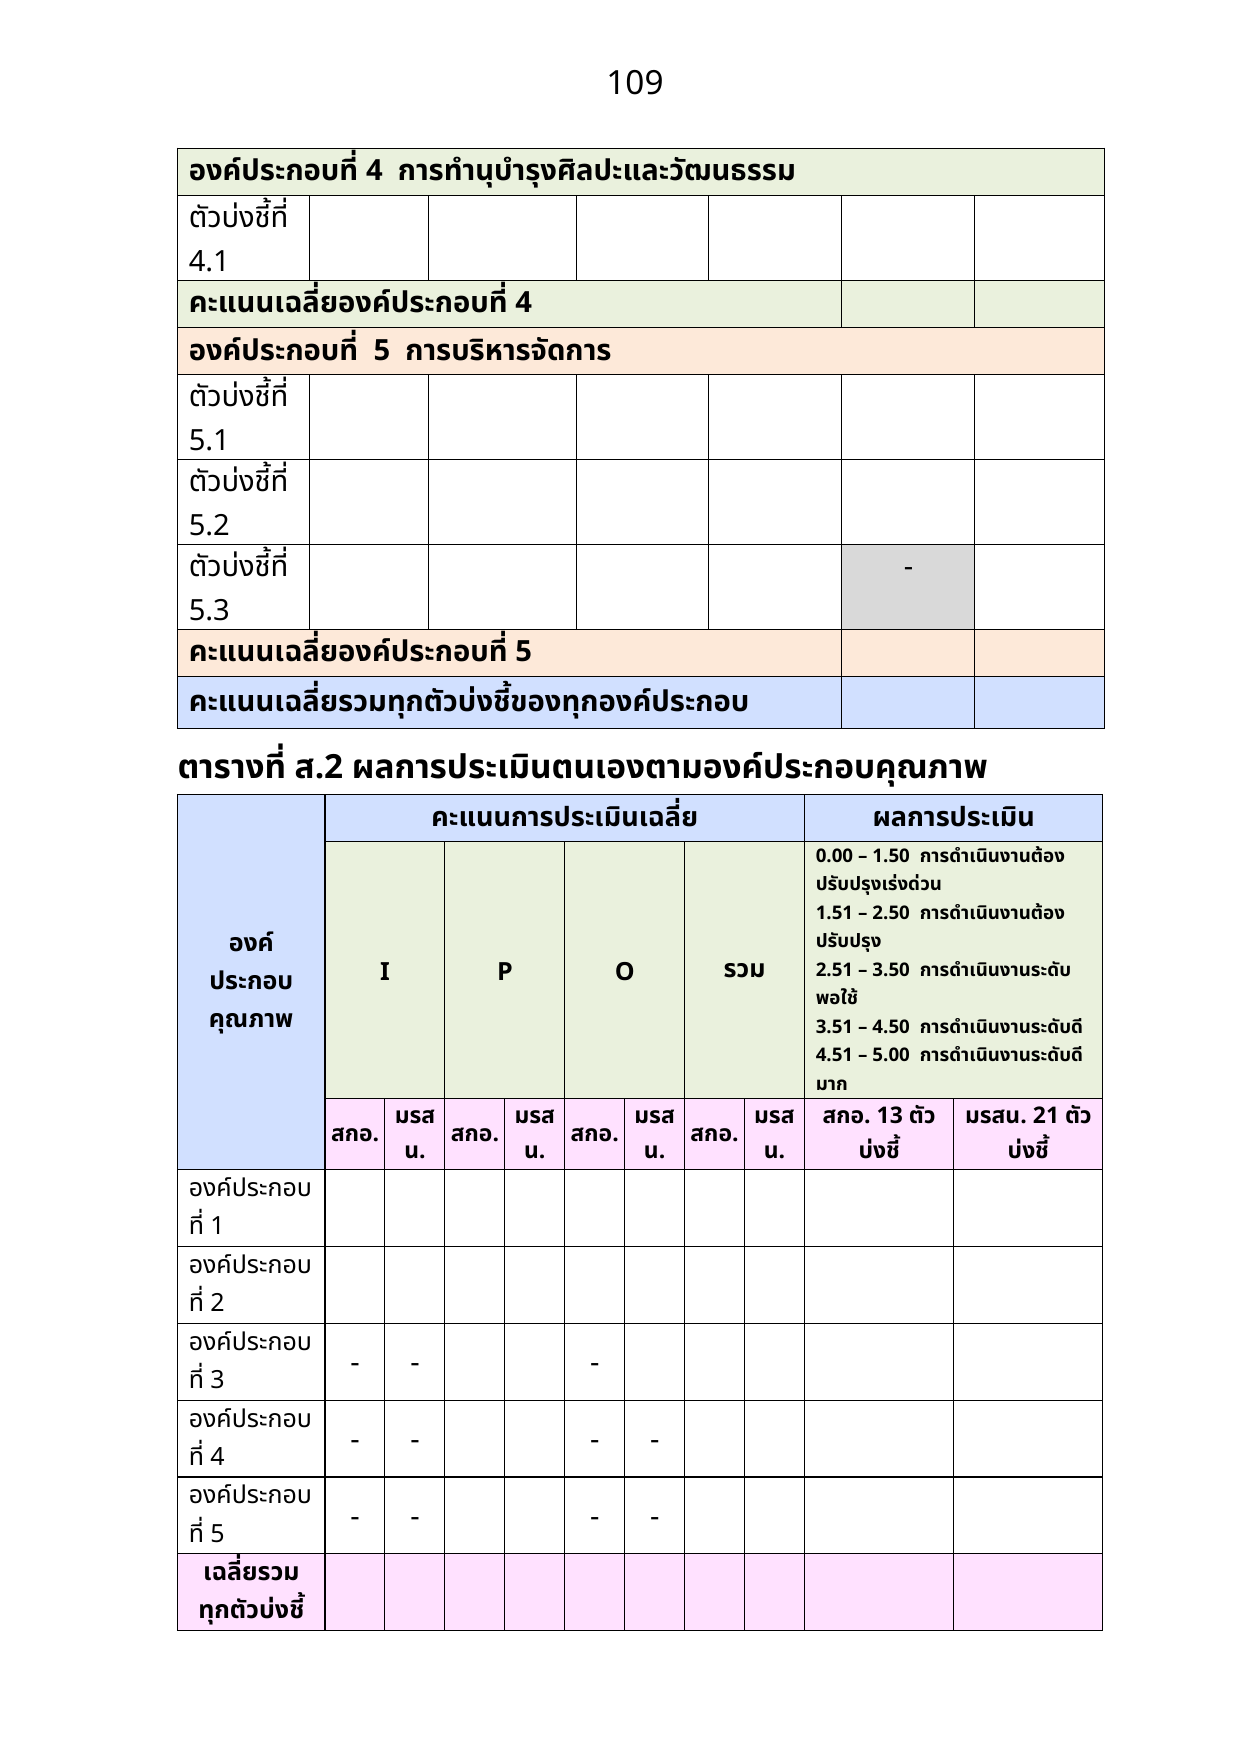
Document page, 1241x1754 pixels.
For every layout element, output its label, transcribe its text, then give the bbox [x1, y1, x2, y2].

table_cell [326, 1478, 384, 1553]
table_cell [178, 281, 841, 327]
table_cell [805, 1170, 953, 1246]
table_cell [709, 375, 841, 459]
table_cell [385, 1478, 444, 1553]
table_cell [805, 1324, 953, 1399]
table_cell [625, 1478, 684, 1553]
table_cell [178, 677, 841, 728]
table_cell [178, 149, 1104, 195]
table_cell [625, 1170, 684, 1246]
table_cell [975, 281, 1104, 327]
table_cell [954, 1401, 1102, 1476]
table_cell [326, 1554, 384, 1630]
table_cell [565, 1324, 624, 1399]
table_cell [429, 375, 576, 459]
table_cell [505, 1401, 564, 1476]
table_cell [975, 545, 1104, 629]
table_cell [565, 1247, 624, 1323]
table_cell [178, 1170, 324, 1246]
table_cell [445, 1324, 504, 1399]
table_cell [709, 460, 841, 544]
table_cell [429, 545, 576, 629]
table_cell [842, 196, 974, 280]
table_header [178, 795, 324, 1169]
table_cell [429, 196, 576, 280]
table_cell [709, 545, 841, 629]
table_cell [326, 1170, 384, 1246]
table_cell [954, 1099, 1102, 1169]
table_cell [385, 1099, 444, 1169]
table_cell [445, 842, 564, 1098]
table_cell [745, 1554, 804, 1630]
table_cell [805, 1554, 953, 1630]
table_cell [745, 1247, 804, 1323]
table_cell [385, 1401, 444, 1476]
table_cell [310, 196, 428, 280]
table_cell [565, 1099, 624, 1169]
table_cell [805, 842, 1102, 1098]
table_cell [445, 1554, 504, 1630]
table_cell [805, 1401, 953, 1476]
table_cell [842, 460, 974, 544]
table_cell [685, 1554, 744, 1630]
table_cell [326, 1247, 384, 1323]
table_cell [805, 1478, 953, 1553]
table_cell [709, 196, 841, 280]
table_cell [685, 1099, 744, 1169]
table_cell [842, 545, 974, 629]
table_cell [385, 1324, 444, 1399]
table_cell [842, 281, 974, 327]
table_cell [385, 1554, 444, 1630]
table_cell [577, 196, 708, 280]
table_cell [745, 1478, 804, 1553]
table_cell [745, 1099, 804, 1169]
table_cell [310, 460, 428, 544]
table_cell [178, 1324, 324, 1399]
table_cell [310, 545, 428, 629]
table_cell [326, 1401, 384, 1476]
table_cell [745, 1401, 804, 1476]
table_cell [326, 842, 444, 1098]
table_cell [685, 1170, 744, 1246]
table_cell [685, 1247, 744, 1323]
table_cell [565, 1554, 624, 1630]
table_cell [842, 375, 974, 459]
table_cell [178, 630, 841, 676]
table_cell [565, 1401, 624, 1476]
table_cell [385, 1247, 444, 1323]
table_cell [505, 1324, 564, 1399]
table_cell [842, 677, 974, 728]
text ตารางที่ ส.2 ผลการประเมินตนเองตามองค์ประกอบคุณภาพ [177, 743, 1092, 794]
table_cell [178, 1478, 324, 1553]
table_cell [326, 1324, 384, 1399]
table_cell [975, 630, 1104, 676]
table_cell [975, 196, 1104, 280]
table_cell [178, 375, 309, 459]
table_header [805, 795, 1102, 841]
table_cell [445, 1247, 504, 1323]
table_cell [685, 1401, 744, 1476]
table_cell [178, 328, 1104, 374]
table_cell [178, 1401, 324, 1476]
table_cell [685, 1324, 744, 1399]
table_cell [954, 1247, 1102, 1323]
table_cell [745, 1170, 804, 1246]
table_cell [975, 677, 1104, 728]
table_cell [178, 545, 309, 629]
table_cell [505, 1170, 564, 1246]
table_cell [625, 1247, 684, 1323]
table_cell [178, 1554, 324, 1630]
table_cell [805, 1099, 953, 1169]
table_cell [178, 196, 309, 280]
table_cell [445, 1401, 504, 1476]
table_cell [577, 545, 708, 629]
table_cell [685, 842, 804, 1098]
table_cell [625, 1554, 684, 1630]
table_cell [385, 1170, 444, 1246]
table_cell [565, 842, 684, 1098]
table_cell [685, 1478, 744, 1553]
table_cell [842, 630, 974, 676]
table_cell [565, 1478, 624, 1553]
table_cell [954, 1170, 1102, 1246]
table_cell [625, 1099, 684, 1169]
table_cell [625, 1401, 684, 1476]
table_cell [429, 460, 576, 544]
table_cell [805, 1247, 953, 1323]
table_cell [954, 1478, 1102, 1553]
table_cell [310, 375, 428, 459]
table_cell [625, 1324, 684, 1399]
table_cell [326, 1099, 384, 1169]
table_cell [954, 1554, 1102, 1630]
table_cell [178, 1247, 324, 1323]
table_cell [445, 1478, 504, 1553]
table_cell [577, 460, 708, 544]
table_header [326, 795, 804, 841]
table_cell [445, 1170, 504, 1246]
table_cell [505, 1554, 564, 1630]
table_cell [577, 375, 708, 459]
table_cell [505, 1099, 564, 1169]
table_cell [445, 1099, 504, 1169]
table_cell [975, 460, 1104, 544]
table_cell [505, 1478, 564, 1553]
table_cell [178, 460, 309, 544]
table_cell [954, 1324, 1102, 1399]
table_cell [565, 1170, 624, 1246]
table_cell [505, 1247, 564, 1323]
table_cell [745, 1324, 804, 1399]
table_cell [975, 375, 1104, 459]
